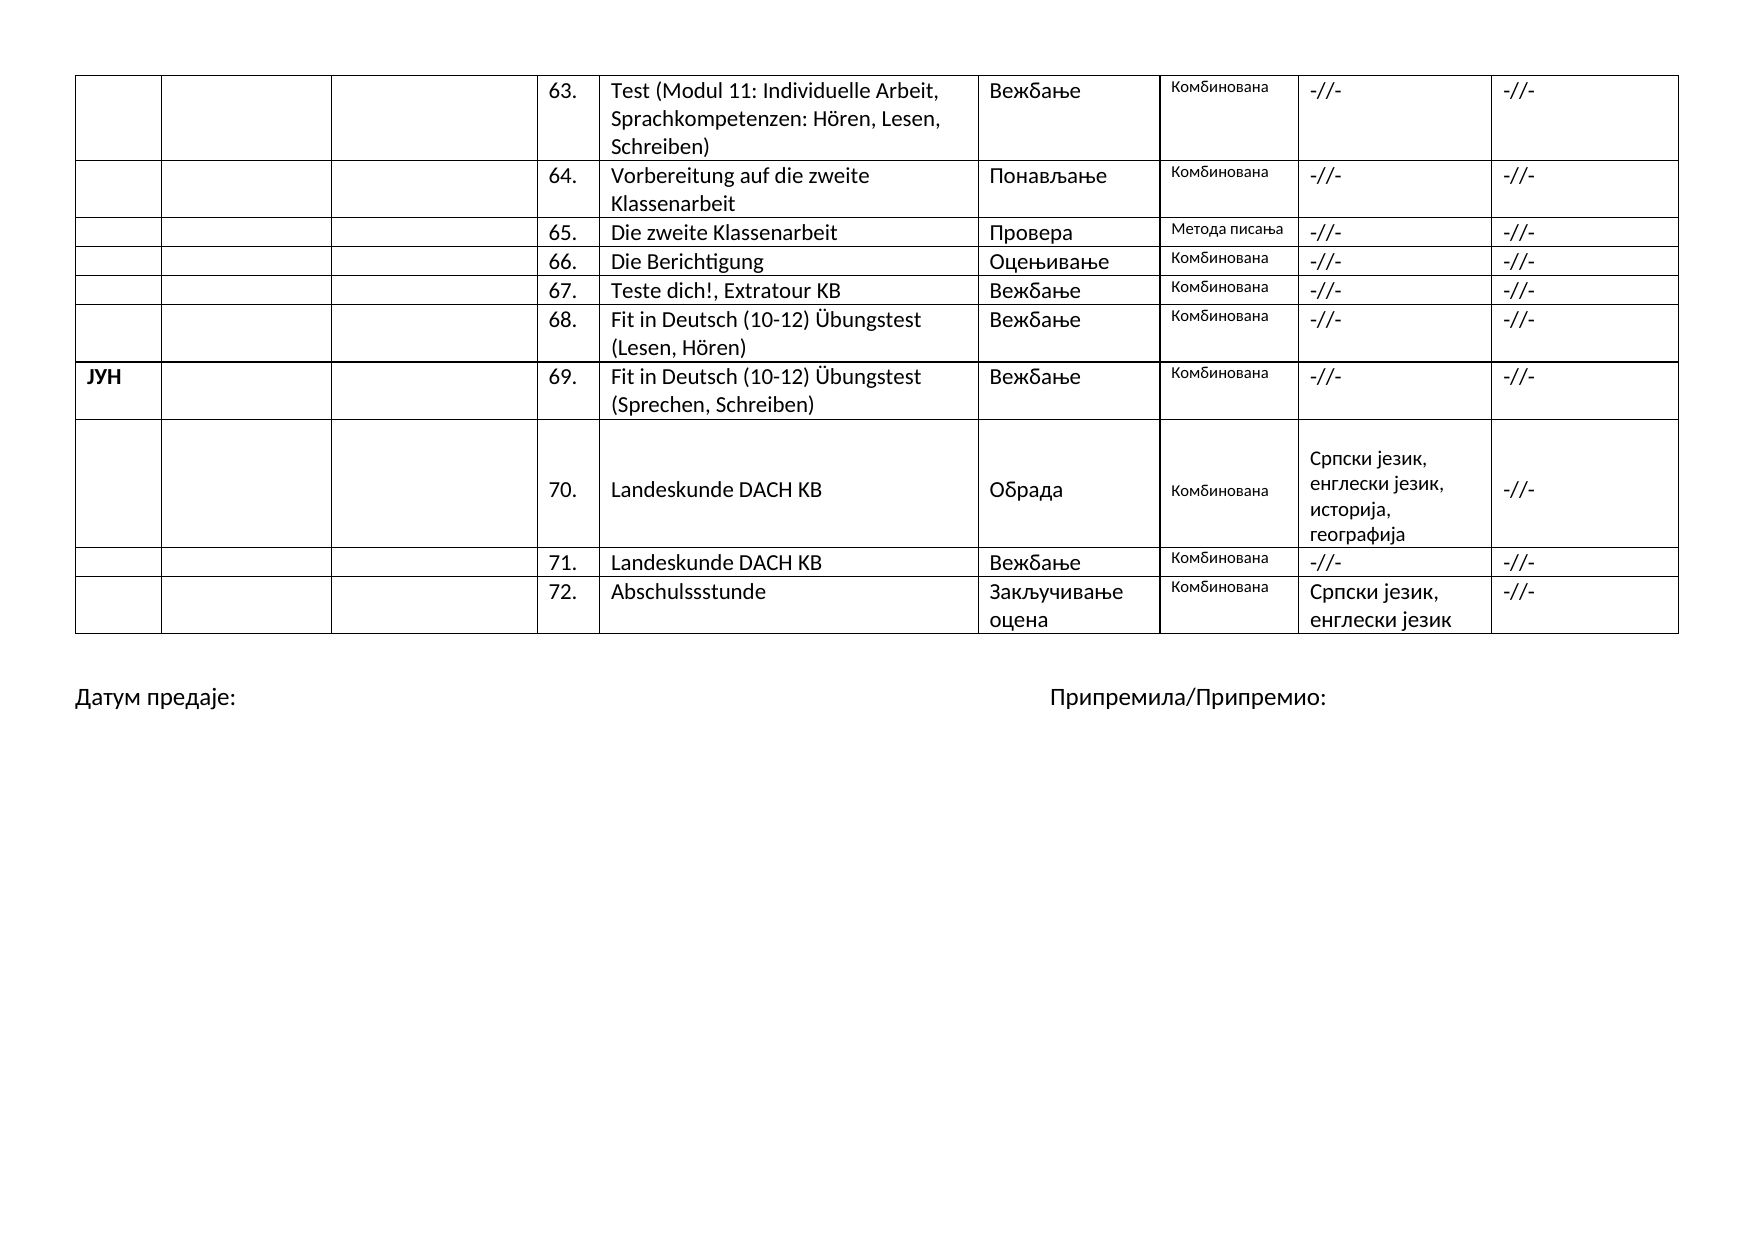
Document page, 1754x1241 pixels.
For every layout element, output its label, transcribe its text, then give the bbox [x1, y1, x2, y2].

table_cell -//- [1299, 276, 1491, 304]
table_cell -//- [1492, 420, 1678, 547]
table_cell [332, 276, 537, 304]
table_cell [76, 305, 161, 361]
table_cell [76, 161, 161, 217]
table_cell -//- [1492, 548, 1678, 576]
table_cell [162, 76, 331, 160]
table_cell [332, 161, 537, 217]
table_cell Landeskunde DACH KB [600, 420, 978, 547]
table_cell Landeskunde DACH KB [600, 548, 978, 576]
table_cell [76, 218, 161, 246]
table_cell Die zweite Klassenarbeit [600, 218, 978, 246]
table_cell Комбинована [1161, 305, 1298, 361]
table_cell [76, 247, 161, 275]
table_cell 65. [538, 218, 599, 246]
table_cell 63. [538, 76, 599, 160]
table_cell [162, 305, 331, 361]
table_cell Српски језик, енглески језик, историја, географија [1299, 420, 1491, 547]
table_cell Teste dich!, Extratour KB [600, 276, 978, 304]
table_cell Комбинована [1161, 548, 1298, 576]
table_cell [162, 577, 331, 633]
table_cell -//- [1492, 161, 1678, 217]
table_cell Комбинована [1161, 577, 1298, 633]
table_cell Провера [979, 218, 1159, 246]
text Датум предаје: Припремила/Припремио: [75, 681, 1679, 711]
table_cell -//- [1299, 247, 1491, 275]
table_cell Fit in Deutsch (10-12) Übungstest (Lesen, Hören) [600, 305, 978, 361]
table_cell Комбинована [1161, 161, 1298, 217]
table_cell -//- [1299, 76, 1491, 160]
table_cell [332, 305, 537, 361]
table_cell -//- [1492, 305, 1678, 361]
table_cell [332, 247, 537, 275]
table_cell Die Berichtigung [600, 247, 978, 275]
table_cell Abschulssstunde [600, 577, 978, 633]
table_cell [162, 161, 331, 217]
table_cell [76, 548, 161, 576]
table_cell Комбинована [1161, 247, 1298, 275]
table_cell 68. [538, 305, 599, 361]
table_cell 71. [538, 548, 599, 576]
table_cell -//- [1492, 76, 1678, 160]
table_cell Српски језик, енглески језик [1299, 577, 1491, 633]
table_cell [162, 420, 331, 547]
table_cell [332, 363, 537, 418]
table_cell 70. [538, 420, 599, 547]
table_cell -//- [1492, 247, 1678, 275]
table_cell Вежбање [979, 548, 1159, 576]
table_cell [76, 276, 161, 304]
table_cell Понављање [979, 161, 1159, 217]
table_cell [76, 76, 161, 160]
table_cell Vorbereitung auf die zweite Klassenarbeit [600, 161, 978, 217]
table_cell [162, 363, 331, 418]
table_cell -//- [1299, 305, 1491, 361]
table_cell -//- [1299, 218, 1491, 246]
table_cell ЈУН [76, 363, 161, 418]
table_cell Вежбање [979, 76, 1159, 160]
table_cell [162, 276, 331, 304]
table_cell [162, 247, 331, 275]
table_cell Метода писања [1161, 218, 1298, 246]
table_cell [332, 577, 537, 633]
table_cell [332, 218, 537, 246]
table_cell Обрада [979, 420, 1159, 547]
table_cell [162, 548, 331, 576]
table_cell Комбинована [1161, 76, 1298, 160]
table_cell Комбинована [1161, 276, 1298, 304]
table_cell -//- [1299, 548, 1491, 576]
table_cell [76, 420, 161, 547]
table_cell -//- [1492, 276, 1678, 304]
table_cell 67. [538, 276, 599, 304]
table_cell [332, 76, 537, 160]
table_cell Fit in Deutsch (10-12) Übungstest (Sprechen, Schreiben) [600, 363, 978, 418]
table_cell -//- [1492, 577, 1678, 633]
table_cell Оцењивање [979, 247, 1159, 275]
table_cell 69. [538, 363, 599, 418]
table_cell Вежбање [979, 276, 1159, 304]
table_cell 66. [538, 247, 599, 275]
table_cell [76, 577, 161, 633]
table_cell [162, 218, 331, 246]
table_cell [332, 548, 537, 576]
table_cell Вежбање [979, 305, 1159, 361]
table_cell Закључивање оцена [979, 577, 1159, 633]
table_cell 64. [538, 161, 599, 217]
table_cell Test (Modul 11: Individuelle Arbeit, Sprachkompetenzen: Hören, Lesen, Schreiben) [600, 76, 978, 160]
table_cell [332, 420, 537, 547]
table_cell Вежбање [979, 363, 1159, 418]
table_cell 72. [538, 577, 599, 633]
table_cell Комбинована [1161, 420, 1298, 547]
table_cell -//- [1492, 363, 1678, 418]
table_cell -//- [1299, 363, 1491, 418]
table_cell -//- [1492, 218, 1678, 246]
table_cell Комбинована [1161, 363, 1298, 418]
table_cell -//- [1299, 161, 1491, 217]
